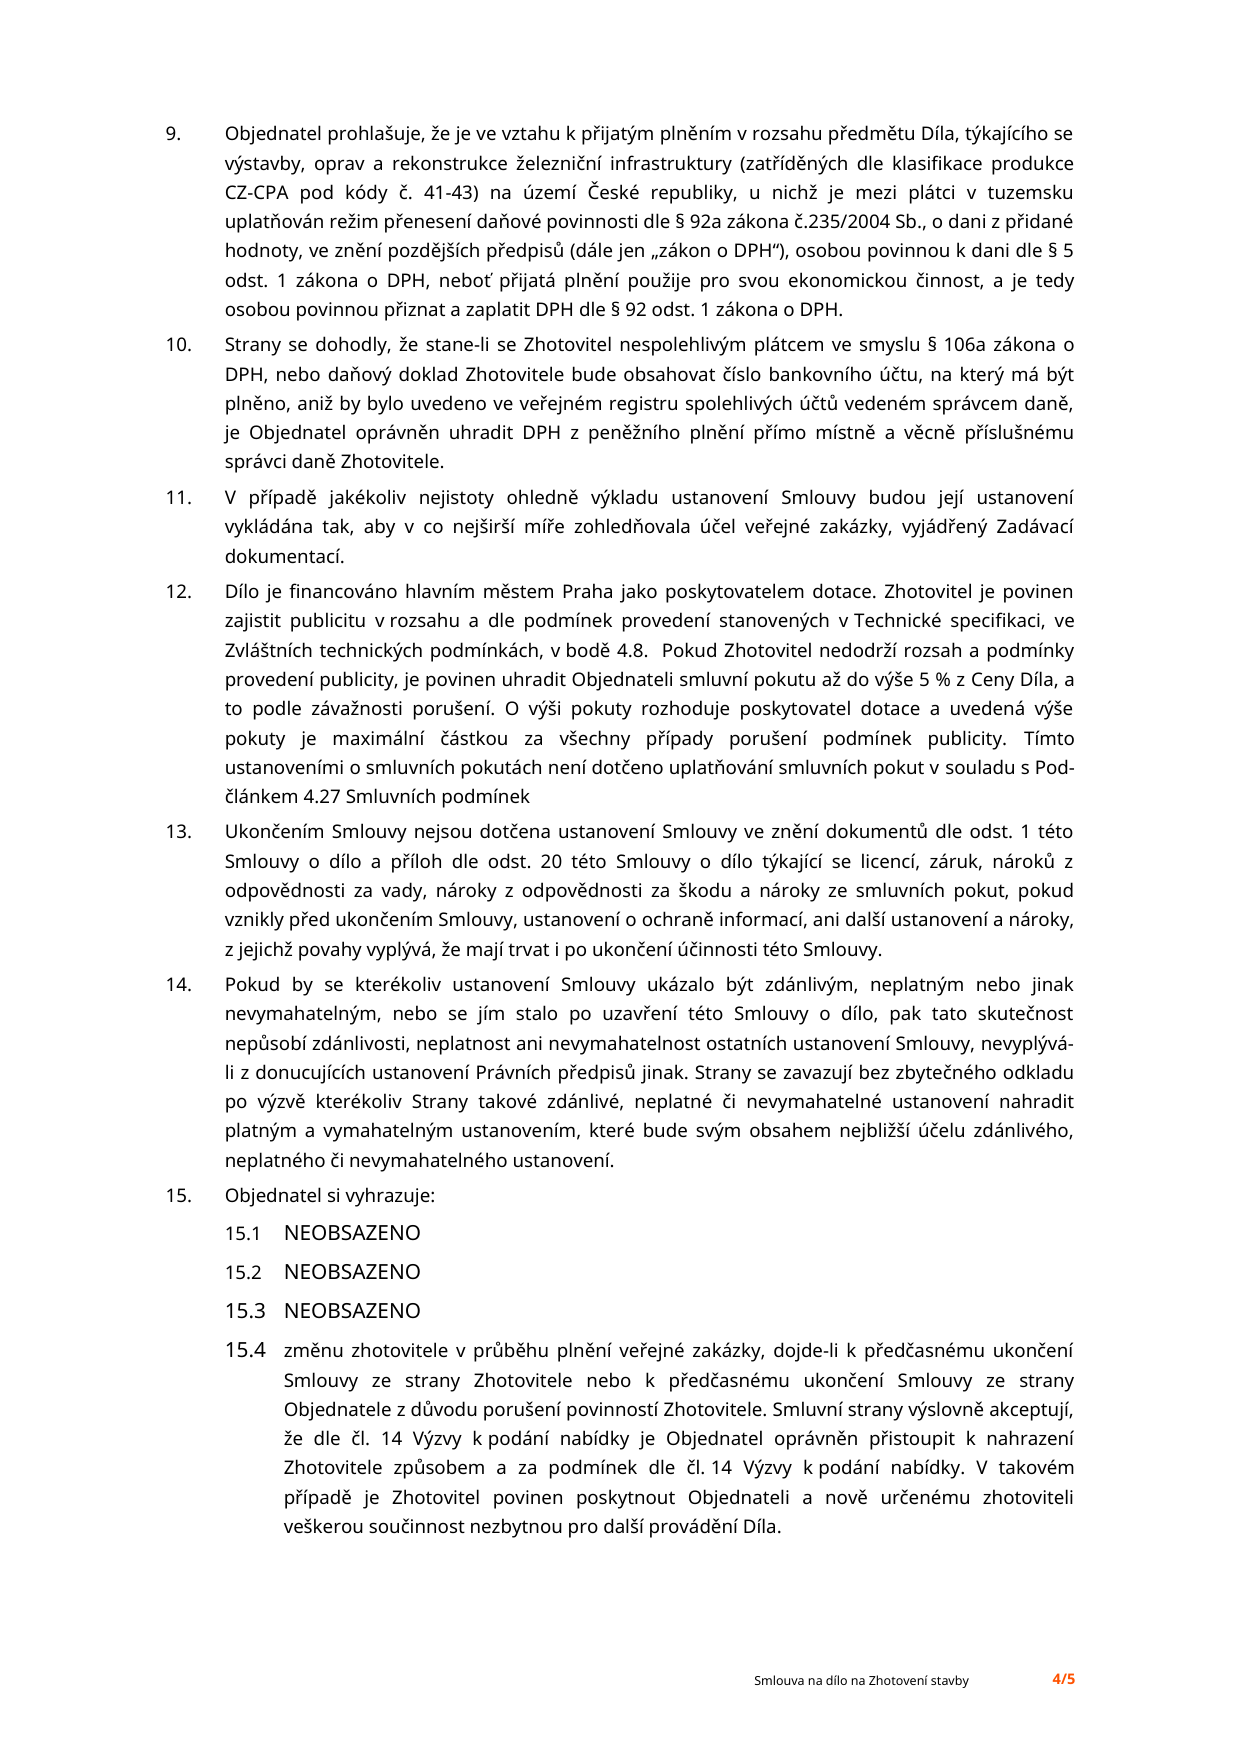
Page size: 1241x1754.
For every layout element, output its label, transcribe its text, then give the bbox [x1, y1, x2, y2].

list Pokud by se kterékoliv ustanovení Smlouvy ukázalo být zdánlivým, neplatným nebo jinak nevymahatelným, nebo se jím stalo po uzavření této Smlouvy o dílo, pak tato skutečnost nepůsobí zdánlivosti, neplatnost ani nevymahatelnost ostatních ustanovení Smlouvy, nevyplývá-li z donucujících ustanovení Právních předpisů jinak. Strany se zavazují bez zbytečného odkladu po výzvě kterékoliv Strany takové zdánlivé, neplatné či nevymahatelné ustanovení nahradit platným a vymahatelným ustanovením, které bude svým obsahem nejbližší účelu zdánlivého, neplatného či nevymahatelného ustanovení. [165, 971, 1075, 1173]
list Dílo je financováno hlavním městem Praha jako poskytovatelem dotace. Zhotovitel je povinen zajistit publicitu v rozsahu a dle podmínek provedení stanovených v Technické specifikaci, ve Zvláštních technických podmínkách, v bodě 4.8. Pokud Zhotovitel nedodrží rozsah a podmínky provedení publicity, je povinen uhradit Objednateli smluvní pokutu až do výše 5 % z Ceny Díla, a to podle závažnosti porušení. O výši pokuty rozhoduje poskytovatel dotace a uvedená výše pokuty je maximální částkou za všechny případy porušení podmínek publicity. Tímto ustanoveními o smluvních pokutách není dotčeno uplatňování smluvních pokut v souladu s Pod-článkem 4.27 Smluvních podmínek [165, 578, 1075, 809]
list NEOBSAZENO [224, 1296, 1075, 1324]
list V případě jakékoliv nejistoty ohledně výkladu ustanovení Smlouvy budou její ustanovení vykládána tak, aby v co nejširší míře zohledňovala účel veřejné zakázky, vyjádřený Zadávací dokumentací. [165, 484, 1075, 568]
list Objednatel si vyhrazuje: [165, 1183, 1075, 1208]
list Strany se dohodly, že stane-li se Zhotovitel nespolehlivým plátcem ve smyslu § 106a zákona o DPH, nebo daňový doklad Zhotovitele bude obsahovat číslo bankovního účtu, na který má být plněno, aniž by bylo uvedeno ve veřejném registru spolehlivých účtů vedeném správcem daně, je Objednatel oprávněn uhradit DPH z peněžního plnění přímo místně a věcně příslušnému správci daně Zhotovitele. [165, 332, 1075, 474]
list NEOBSAZENO [224, 1257, 1075, 1285]
list Ukončením Smlouvy nejsou dotčena ustanovení Smlouvy ve znění dokumentů dle odst. 1 této Smlouvy o dílo a příloh dle odst. 20 této Smlouvy o dílo týkající se licencí, záruk, nároků z odpovědnosti za vady, nároky z odpovědnosti za škodu a nároky ze smluvních pokut, pokud vznikly před ukončením Smlouvy, ustanovení o ochraně informací, ani další ustanovení a nároky, z jejichž povahy vyplývá, že mají trvat i po ukončení účinnosti této Smlouvy. [165, 819, 1075, 961]
list změnu zhotovitele v průběhu plnění veřejné zakázky, dojde-li k předčasnému ukončení Smlouvy ze strany Zhotovitele nebo k předčasnému ukončení Smlouvy ze strany Objednatele z důvodu porušení povinností Zhotovitele. Smluvní strany výslovně akceptují, že dle čl. 14 Výzvy k podání nabídky je Objednatel oprávněn přistoupit k nahrazení Zhotovitele způsobem a za podmínek dle čl. 14 Výzvy k podání nabídky. V takovém případě je Zhotovitel povinen poskytnout Objednateli a nově určenému zhotoviteli veškerou součinnost nezbytnou pro další provádění Díla. [224, 1335, 1075, 1539]
list NEOBSAZENO [224, 1218, 1075, 1247]
list Objednatel prohlašuje, že je ve vztahu k přijatým plněním v rozsahu předmětu Díla, týkajícího se výstavby, oprav a rekonstrukce železniční infrastruktury (zatříděných dle klasifikace produkce CZ-CPA pod kódy č. 41-43) na území České republiky, u nichž je mezi plátci v tuzemsku uplatňován režim přenesení daňové povinnosti dle § 92a zákona č.235/2004 Sb., o dani z přidané hodnoty, ve znění pozdějších předpisů (dále jen „zákon o DPH“), osobou povinnou k dani dle § 5 odst. 1 zákona o DPH, neboť přijatá plnění použije pro svou ekonomickou činnost, a je tedy osobou povinnou přiznat a zaplatit DPH dle § 92 odst. 1 zákona o DPH. [165, 121, 1075, 322]
